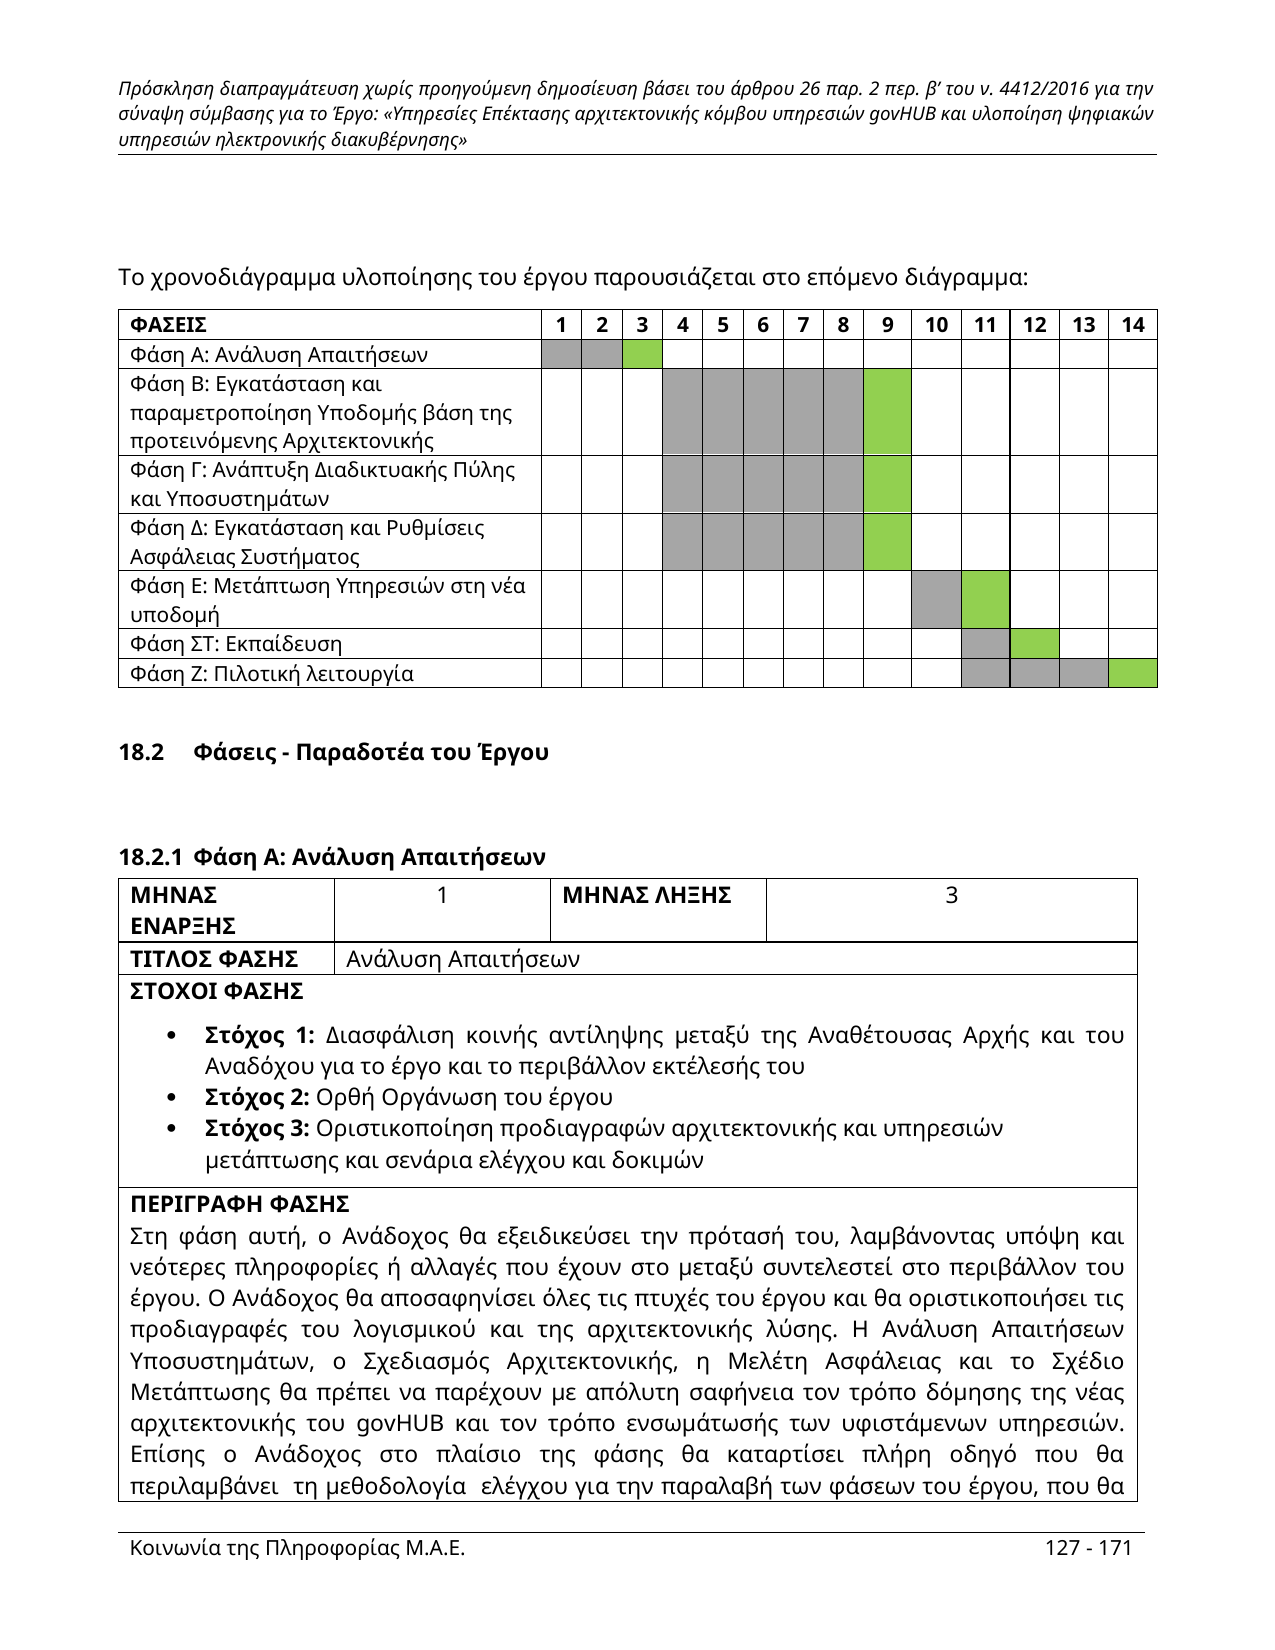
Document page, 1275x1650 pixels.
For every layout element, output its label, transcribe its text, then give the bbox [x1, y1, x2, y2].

table_cell [784, 369, 823, 454]
table_cell [824, 369, 863, 454]
table_cell [864, 456, 911, 512]
table_cell [744, 340, 783, 368]
table_cell [623, 571, 662, 628]
table_cell [744, 629, 783, 658]
table_cell [1011, 571, 1059, 628]
table_cell [962, 340, 1009, 368]
table_cell [864, 369, 911, 454]
table_cell [1109, 456, 1157, 512]
table_cell [864, 340, 911, 368]
table_cell [864, 514, 911, 570]
table_cell [1109, 514, 1157, 570]
table_header 5 [703, 310, 743, 339]
table_cell ΤΙΤΛΟΣ ΦΑΣΗΣ [119, 943, 334, 974]
table_header 2 [582, 310, 622, 339]
table_cell [912, 340, 961, 368]
table_cell [962, 369, 1009, 454]
table_cell [1060, 340, 1108, 368]
table_cell [864, 659, 911, 687]
table_cell [784, 629, 823, 658]
table_cell [542, 369, 581, 454]
table_cell [582, 629, 622, 658]
table_cell [663, 456, 702, 512]
table_cell [623, 369, 662, 454]
table_cell [623, 629, 662, 658]
table_cell [962, 659, 1009, 687]
table_header 10 [912, 310, 961, 339]
table_cell [703, 369, 743, 454]
table_cell [962, 629, 1009, 658]
table_cell [744, 571, 783, 628]
table_cell [824, 340, 863, 368]
table_cell [1060, 456, 1108, 512]
table_header 14 [1109, 310, 1157, 339]
table_cell [703, 659, 743, 687]
table_cell [824, 514, 863, 570]
table_cell [663, 629, 702, 658]
table_cell [1060, 514, 1108, 570]
table_cell [784, 514, 823, 570]
table_cell [1011, 456, 1059, 512]
table_cell [582, 456, 622, 512]
table_cell [1109, 340, 1157, 368]
table_header 7 [784, 310, 823, 339]
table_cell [119, 1188, 1137, 1501]
table_cell [1011, 369, 1059, 454]
table_cell [744, 369, 783, 454]
table_cell [542, 659, 581, 687]
table_cell [663, 369, 702, 454]
table_header 1 [335, 879, 550, 941]
table_cell [542, 340, 581, 368]
table_cell Φάση Β: Εγκατάσταση και παραμετροποίηση Υποδομής βάση της προτεινόμενης Αρχιτεκτονικής [119, 369, 541, 454]
table_header 11 [962, 310, 1009, 339]
table_cell [1060, 369, 1108, 454]
table_cell Ανάλυση Απαιτήσεων [335, 943, 1137, 974]
table_cell [663, 340, 702, 368]
table_cell [824, 629, 863, 658]
table_cell [1109, 369, 1157, 454]
table_cell [703, 629, 743, 658]
table_cell [542, 629, 581, 658]
table_cell [623, 659, 662, 687]
table_cell [864, 629, 911, 658]
subtitle Φάσεις - Παραδοτέα του Έργου [118, 736, 1157, 767]
table_header ΜΗΝΑΣ ΕΝΑΡΞΗΣ [119, 879, 334, 941]
text Το χρονοδιάγραμμα υλοποίησης του έργου παρουσιάζεται στο επόμενο διάγραμμα: [118, 261, 1157, 293]
table_cell [1011, 340, 1059, 368]
table_header 12 [1011, 310, 1059, 339]
table_cell [582, 514, 622, 570]
table_header 13 [1060, 310, 1108, 339]
table_cell [663, 659, 702, 687]
table_cell [824, 659, 863, 687]
table_cell [912, 629, 961, 658]
table_cell [784, 340, 823, 368]
table_cell [912, 456, 961, 512]
table_cell [663, 514, 702, 570]
table_cell [744, 456, 783, 512]
table_header 6 [744, 310, 783, 339]
table_cell Φάση Δ: Εγκατάσταση και Ρυθμίσεις Ασφάλειας Συστήματος [119, 514, 541, 570]
table_cell [912, 571, 961, 628]
table_cell [582, 659, 622, 687]
table_cell [912, 659, 961, 687]
table_cell [663, 571, 702, 628]
table_cell [1011, 514, 1059, 570]
table_cell Φάση ΣΤ: Εκπαίδευση [119, 629, 541, 658]
table_cell [623, 340, 662, 368]
table_cell [623, 514, 662, 570]
table_cell [1060, 571, 1108, 628]
table_cell [623, 456, 662, 512]
table_cell [542, 571, 581, 628]
table_header 9 [864, 310, 911, 339]
table_cell [582, 340, 622, 368]
table_cell [1109, 629, 1157, 658]
table_cell [962, 571, 1009, 628]
table_cell [703, 456, 743, 512]
table_cell [962, 514, 1009, 570]
table_cell Φάση Γ: Ανάπτυξη Διαδικτυακής Πύλης και Υποσυστημάτων [119, 456, 541, 512]
table_cell [744, 514, 783, 570]
table_cell [824, 571, 863, 628]
table_header 1 [542, 310, 581, 339]
table_cell [582, 369, 622, 454]
table_header 8 [824, 310, 863, 339]
table_cell Φάση Ζ: Πιλοτική λειτουργία [119, 659, 541, 687]
table_cell [582, 571, 622, 628]
table_header 4 [663, 310, 702, 339]
table_cell [744, 659, 783, 687]
table_cell [784, 659, 823, 687]
table_cell [864, 571, 911, 628]
table_header ΦΑΣΕΙΣ [119, 310, 541, 339]
table_cell [824, 456, 863, 512]
table_cell [542, 456, 581, 512]
table_cell [1060, 629, 1108, 658]
table_cell Φάση Ε: Μετάπτωση Υπηρεσιών στη νέα υποδομή [119, 571, 541, 628]
table_cell [1109, 659, 1157, 687]
table_cell [912, 514, 961, 570]
table_header 3 [623, 310, 662, 339]
subtitle Φάση Α: Ανάλυση Απαιτήσεων [118, 840, 1157, 872]
table_cell [542, 514, 581, 570]
table_cell [703, 571, 743, 628]
table_cell [1011, 659, 1059, 687]
table_cell ΣΤΟΧΟΙ ΦΑΣΗΣ Στόχος 1: Διασφάλιση κοινής αντίληψης μεταξύ της Αναθέτουσας Αρχής και του Αναδόχου για το έργο και το περιβάλλον εκτέλεσής του Στόχος 2: Ορθή Οργάνωση του έργου Στόχος 3: Οριστικοποίηση προδιαγραφών αρχιτεκτονικής και υπηρεσιών μετάπτωσης και σενάρια ελέγχου και δοκιμών [119, 975, 1137, 1187]
table_header ΜΗΝΑΣ ΛΗΞΗΣ [551, 879, 766, 941]
table_cell [1011, 629, 1059, 658]
table_cell [1109, 571, 1157, 628]
table_header 3 [767, 879, 1137, 941]
table_cell [962, 456, 1009, 512]
table_cell [784, 456, 823, 512]
table_cell [784, 571, 823, 628]
table_cell [912, 369, 961, 454]
table_cell [1060, 659, 1108, 687]
table_cell [703, 340, 743, 368]
table_cell Φάση Α: Ανάλυση Απαιτήσεων [119, 340, 541, 368]
table_cell [703, 514, 743, 570]
